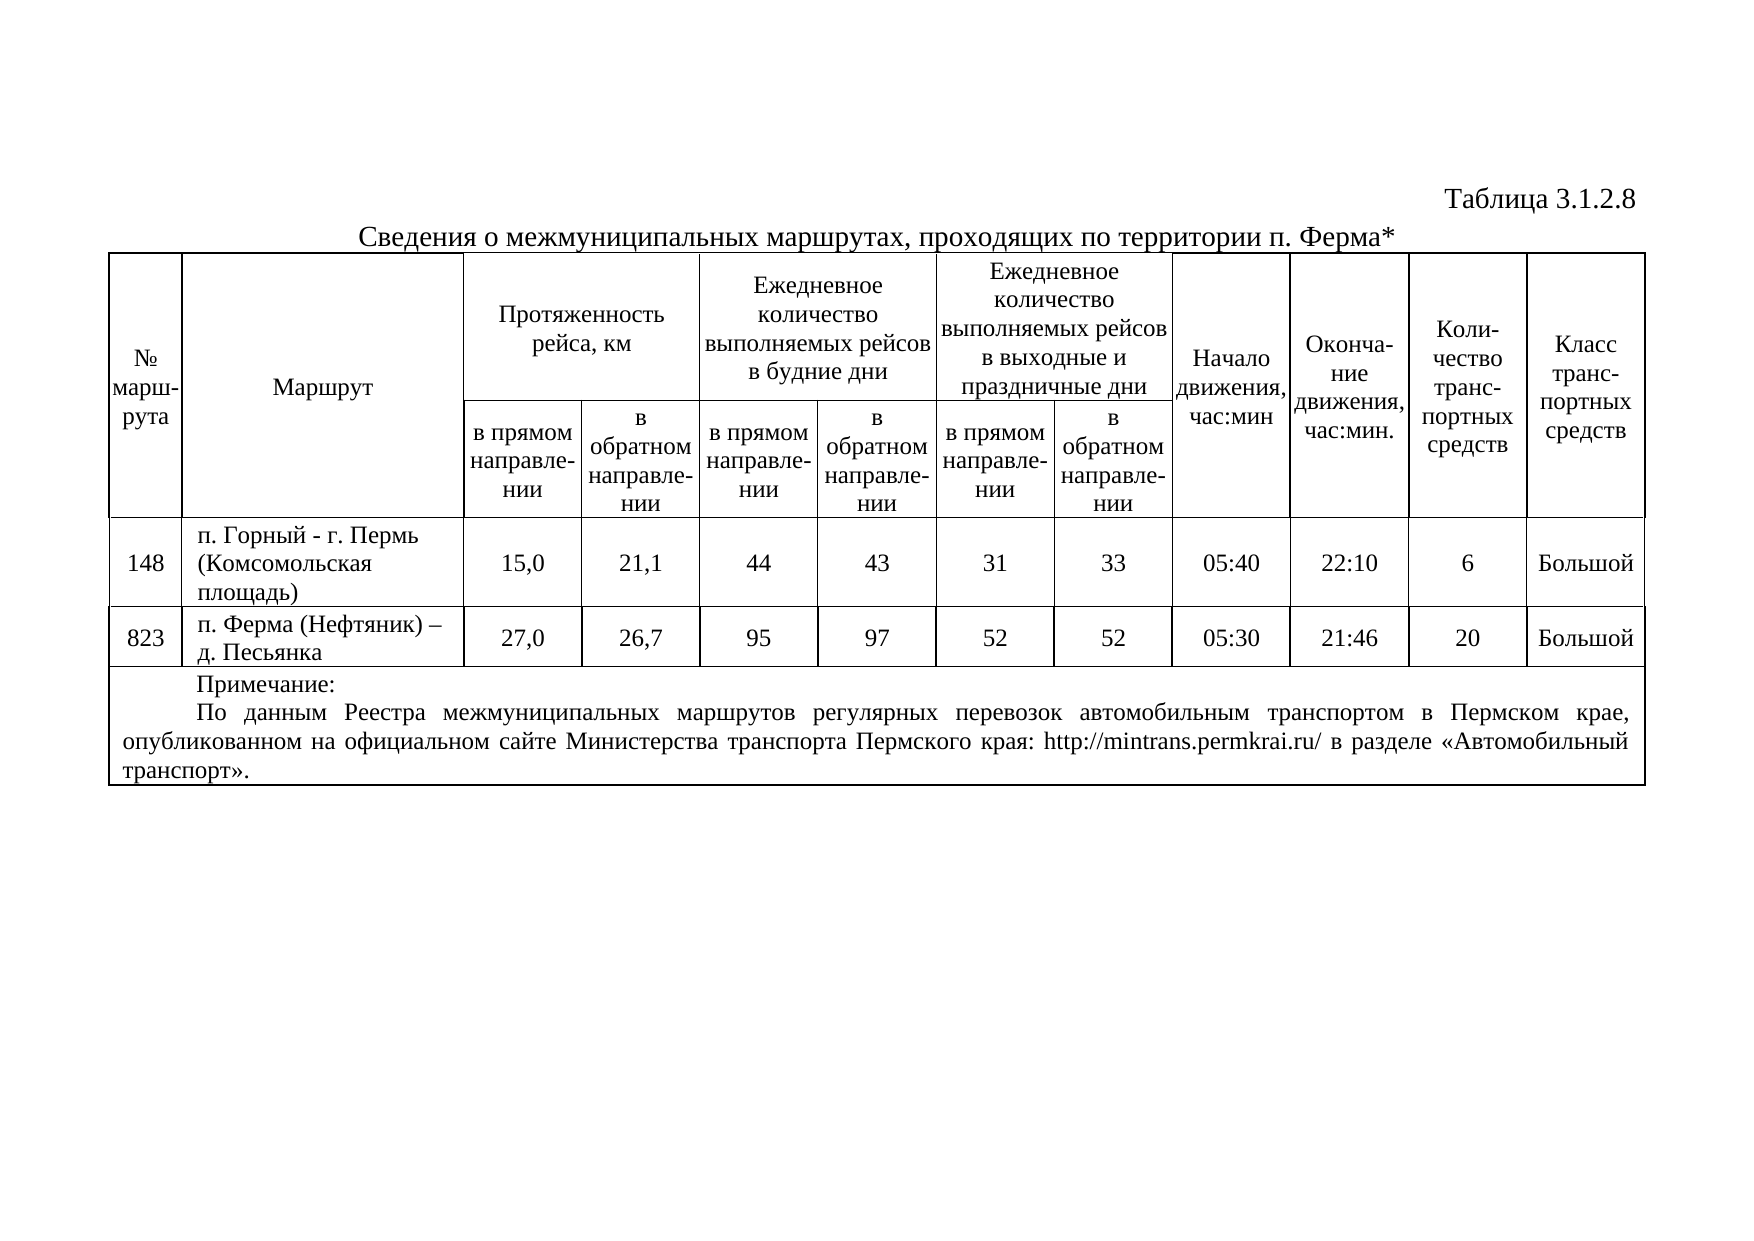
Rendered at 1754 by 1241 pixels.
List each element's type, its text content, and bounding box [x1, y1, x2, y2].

table_cell в прямом направле-нии [700, 401, 817, 517]
table_header Ежедневное количество выполняемых рейсов в выходные и праздничные дни [936, 253, 1172, 399]
table_cell 97 [819, 607, 935, 666]
table_cell 95 [701, 607, 817, 666]
table_header Маршрут [183, 254, 463, 517]
text Сведения о межмуниципальных маршрутах, проходящих по территории п. Ферма* [118, 215, 1636, 252]
table_cell в обратном направле-нии [818, 401, 936, 517]
table_cell 20 [1410, 607, 1526, 666]
table_cell Большой [1527, 517, 1644, 606]
table_cell 05:40 [1173, 518, 1290, 606]
table_cell 31 [937, 518, 1054, 606]
table_header Ежедневное количество выполняемых рейсов в будние дни [700, 253, 936, 399]
table_cell 823 [110, 607, 181, 666]
table_header Класс транс-портных средств [1528, 254, 1644, 517]
table_cell 26,7 [583, 607, 699, 666]
table_header Коли-чество транс-портных средств [1410, 254, 1526, 517]
table_cell 43 [818, 518, 936, 606]
table_cell 22:10 [1291, 518, 1408, 606]
table_cell Примечание: По данным Реестра межмуниципальных маршрутов регулярных перевозок автомобильным транспортом в Пермском крае, опубликованном на официальном сайте Министерства транспорта Пермского края: http://mintrans.permkrai.ru/ в разделе «Автомобильный транспорт». [110, 667, 1644, 784]
table_header Оконча-ние движения, час:мин. [1291, 254, 1408, 517]
table_header Начало движения, час:мин [1173, 254, 1289, 517]
table_cell 33 [1055, 518, 1172, 606]
table_cell в обратном направле-нии [582, 401, 699, 517]
table_cell 27,0 [465, 607, 581, 666]
table_cell 44 [700, 518, 817, 606]
table_cell 15,0 [464, 518, 581, 606]
table_cell 6 [1409, 518, 1526, 606]
table_cell п. Горный - г. Пермь (Комсомольская площадь) [182, 518, 463, 606]
table_cell в обратном направле-нии [1055, 401, 1172, 517]
table_cell 148 [110, 518, 181, 606]
table_cell 21:46 [1291, 607, 1408, 666]
table_header Протяженность рейса, км [464, 253, 700, 399]
table_cell 21,1 [582, 518, 699, 606]
table_cell в прямом направле-нии [465, 401, 581, 517]
text Таблица 3.1.2.8 [118, 177, 1636, 215]
table_cell в прямом направле-нии [937, 401, 1054, 517]
table_cell 52 [937, 607, 1053, 666]
table_cell 52 [1055, 607, 1171, 666]
table_header № марш-рута [110, 254, 181, 517]
table_cell Большой [1528, 606, 1644, 666]
table_cell п. Ферма (Нефтяник) – д. Песьянка [183, 607, 463, 666]
table_cell 05:30 [1173, 607, 1289, 666]
